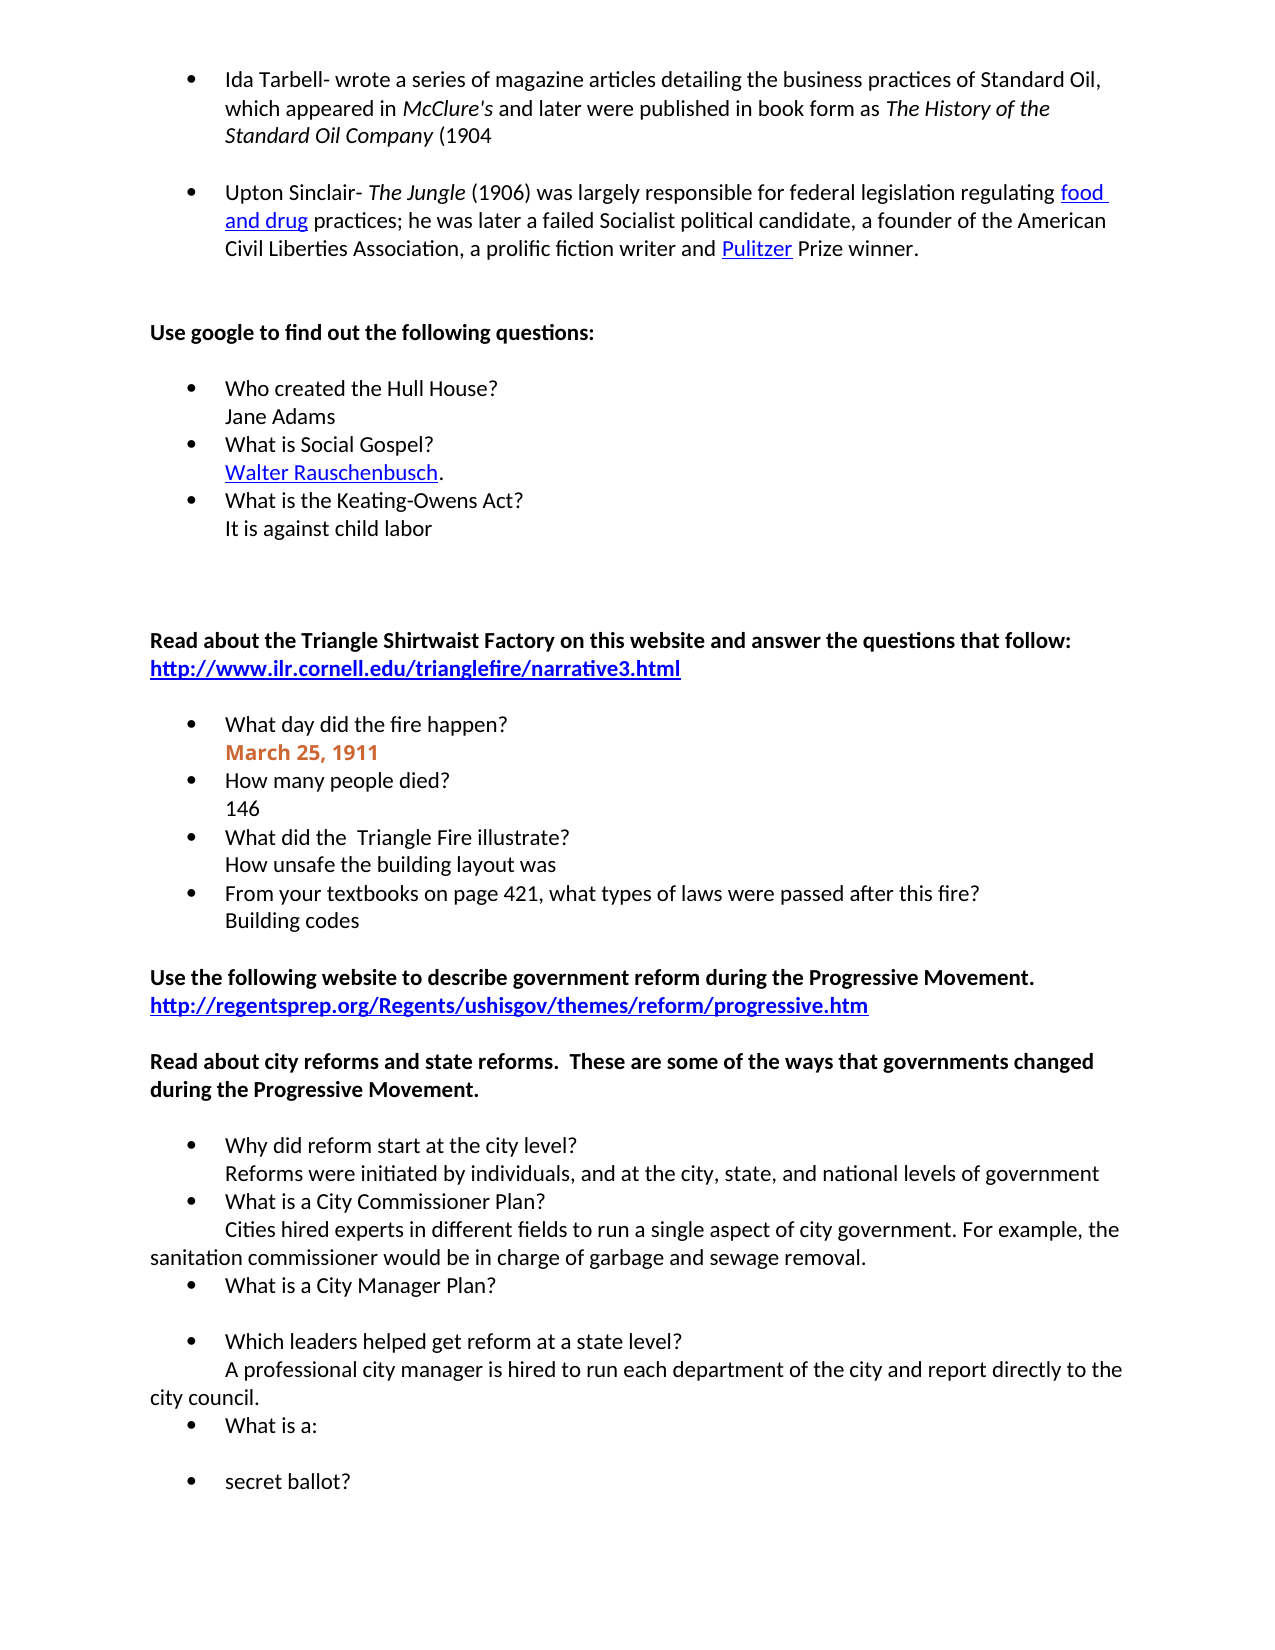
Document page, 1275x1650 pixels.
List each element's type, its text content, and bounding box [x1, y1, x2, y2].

list secret ballot? [187, 1467, 1125, 1495]
text Use the following website to describe government reform during the Progressive Movement. [150, 963, 1125, 991]
list What is the Keating-Owens Act? [187, 486, 1125, 514]
text Building codes [150, 907, 1125, 935]
list How many people died? [187, 767, 1125, 794]
list Who created the Hull House? [187, 374, 1125, 402]
text Reforms were initiated by individuals, and at the city, state, and national levels of government [150, 1159, 1125, 1187]
text Jane Adams [150, 402, 1125, 430]
list What is Social Gospel? [187, 430, 1125, 458]
text Read about the Triangle Shirtwaist Factory on this website and answer the questions that follow: [150, 626, 1125, 654]
text 146 [150, 794, 1125, 823]
text Read about city reforms and state reforms. These are some of the ways that governments changed during the Progressive Movement. [150, 1047, 1125, 1103]
list What is a City Manager Plan? [187, 1271, 1125, 1299]
text Walter Rauschenbusch. [150, 458, 1125, 486]
list Why did reform start at the city level? [187, 1131, 1125, 1159]
list What is a: [187, 1411, 1125, 1439]
text Use google to find out the following questions: [150, 318, 1125, 346]
list Ida Tarbell- wrote a series of magazine articles detailing the business practices of Standard Oil, which appeared in McClure's and later were published in book form as The History of the Standard Oil Company (1904 [187, 66, 1125, 150]
list From your textbooks on page 421, what types of laws were passed after this fire? [187, 879, 1125, 907]
list What day did the fire happen? [187, 710, 1125, 738]
text http://regentsprep.org/Regents/ushisgov/themes/reform/progressive.htm [150, 991, 1125, 1019]
text A professional city manager is hired to run each department of the city and report directly to the city council. [150, 1355, 1125, 1411]
text How unsafe the building layout was [150, 851, 1125, 879]
text March 25, 1911 [150, 738, 1125, 767]
text It is against child labor [150, 514, 1125, 542]
text Cities hired experts in different fields to run a single aspect of city government. For example, the sanitation commissioner would be in charge of garbage and sewage removal. [150, 1215, 1125, 1271]
text http://www.ilr.cornell.edu/trianglefire/narrative3.html [150, 654, 1125, 682]
list Upton Sinclair- The Jungle (1906) was largely responsible for federal legislation regulating food and drug practices; he was later a failed Socialist political candidate, a founder of the American Civil Liberties Association, a prolific fiction writer and Pulitzer Prize winner. [187, 178, 1125, 262]
list What is a City Commissioner Plan? [187, 1187, 1125, 1215]
list What did the Triangle Fire illustrate? [187, 823, 1125, 851]
list Which leaders helped get reform at a state level? [187, 1327, 1125, 1355]
